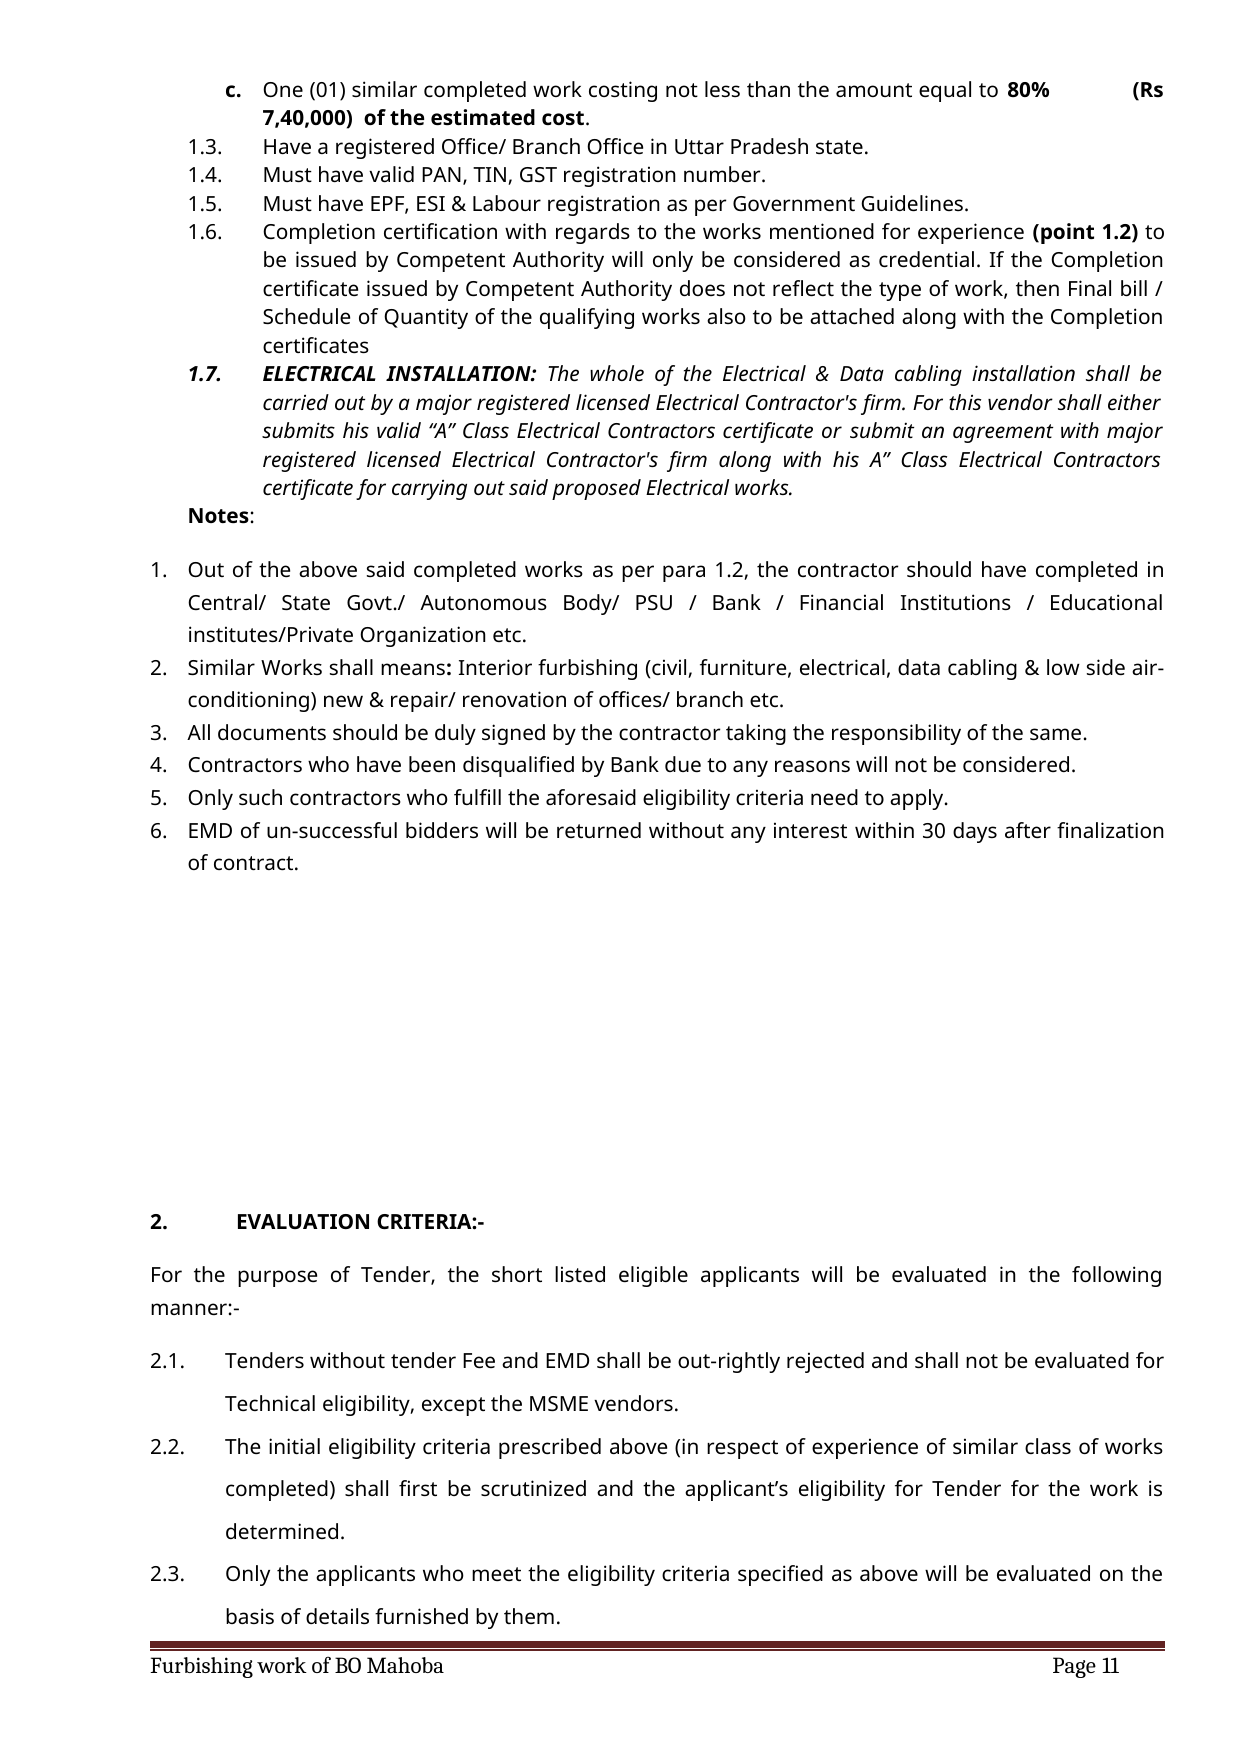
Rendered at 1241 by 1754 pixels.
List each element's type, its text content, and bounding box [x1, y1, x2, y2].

list Tenders without tender Fee and EMD shall be out-rightly rejected and shall not be evaluated for Technical eligibility, except the MSME vendors. [150, 1347, 1165, 1418]
text Notes: [187, 502, 1165, 530]
list Must have valid PAN, TIN, GST registration number. [187, 160, 1165, 189]
list All documents should be duly signed by the contractor taking the responsibility of the same. [150, 718, 1165, 746]
list Only the applicants who meet the eligibility criteria specified as above will be evaluated on the basis of details furnished by them. [150, 1559, 1165, 1631]
list Only such contractors who fulfill the aforesaid eligibility criteria need to apply. [150, 783, 1165, 812]
text For the purpose of Tender, the short listed eligible applicants will be evaluated in the following manner:- [150, 1261, 1165, 1322]
list Have a registered Office/ Branch Office in Uttar Pradesh state. [187, 132, 1165, 160]
text 2. EVALUATION CRITERIA:- [150, 1207, 1165, 1236]
list Out of the above said completed works as per para 1.2, the contractor should have completed in Central/ State Govt./ Autonomous Body/ PSU / Bank / Financial Institutions / Educational institutes/Private Organization etc. [150, 555, 1165, 649]
list Contractors who have been disqualified by Bank due to any reasons will not be considered. [150, 751, 1165, 779]
list Completion certification with regards to the works mentioned for experience (point 1.2) to be issued by Competent Authority will only be considered as credential. If the Completion certificate issued by Competent Authority does not reflect the type of work, then Final bill / Schedule of Quantity of the qualifying works also to be attached along with the Completion certificates [187, 217, 1165, 359]
list ELECTRICAL INSTALLATION: The whole of the Electrical & Data cabling installation shall be carried out by a major registered licensed Electrical Contractor's firm. For this vendor shall either submits his valid “A” Class Electrical Contractors certificate or submit an agreement with major registered licensed Electrical Contractor's firm along with his A” Class Electrical Contractors certificate for carrying out said proposed Electrical works. [187, 359, 1165, 502]
list Similar Works shall means: Interior furbishing (civil, furniture, electrical, data cabling & low side air-conditioning) new & repair/ renovation of offices/ branch etc. [150, 653, 1165, 714]
list One (01) similar completed work costing not less than the amount equal to 80% (Rs 7,40,000) of the estimated cost. [225, 75, 1165, 132]
list The initial eligibility criteria prescribed above (in respect of experience of similar class of works completed) shall first be scrutinized and the applicant’s eligibility for Tender for the work is determined. [150, 1432, 1165, 1545]
list EMD of un-successful bidders will be returned without any interest within 30 days after finalization of contract. [150, 816, 1165, 877]
list Must have EPF, ESI & Labour registration as per Government Guidelines. [187, 189, 1165, 217]
